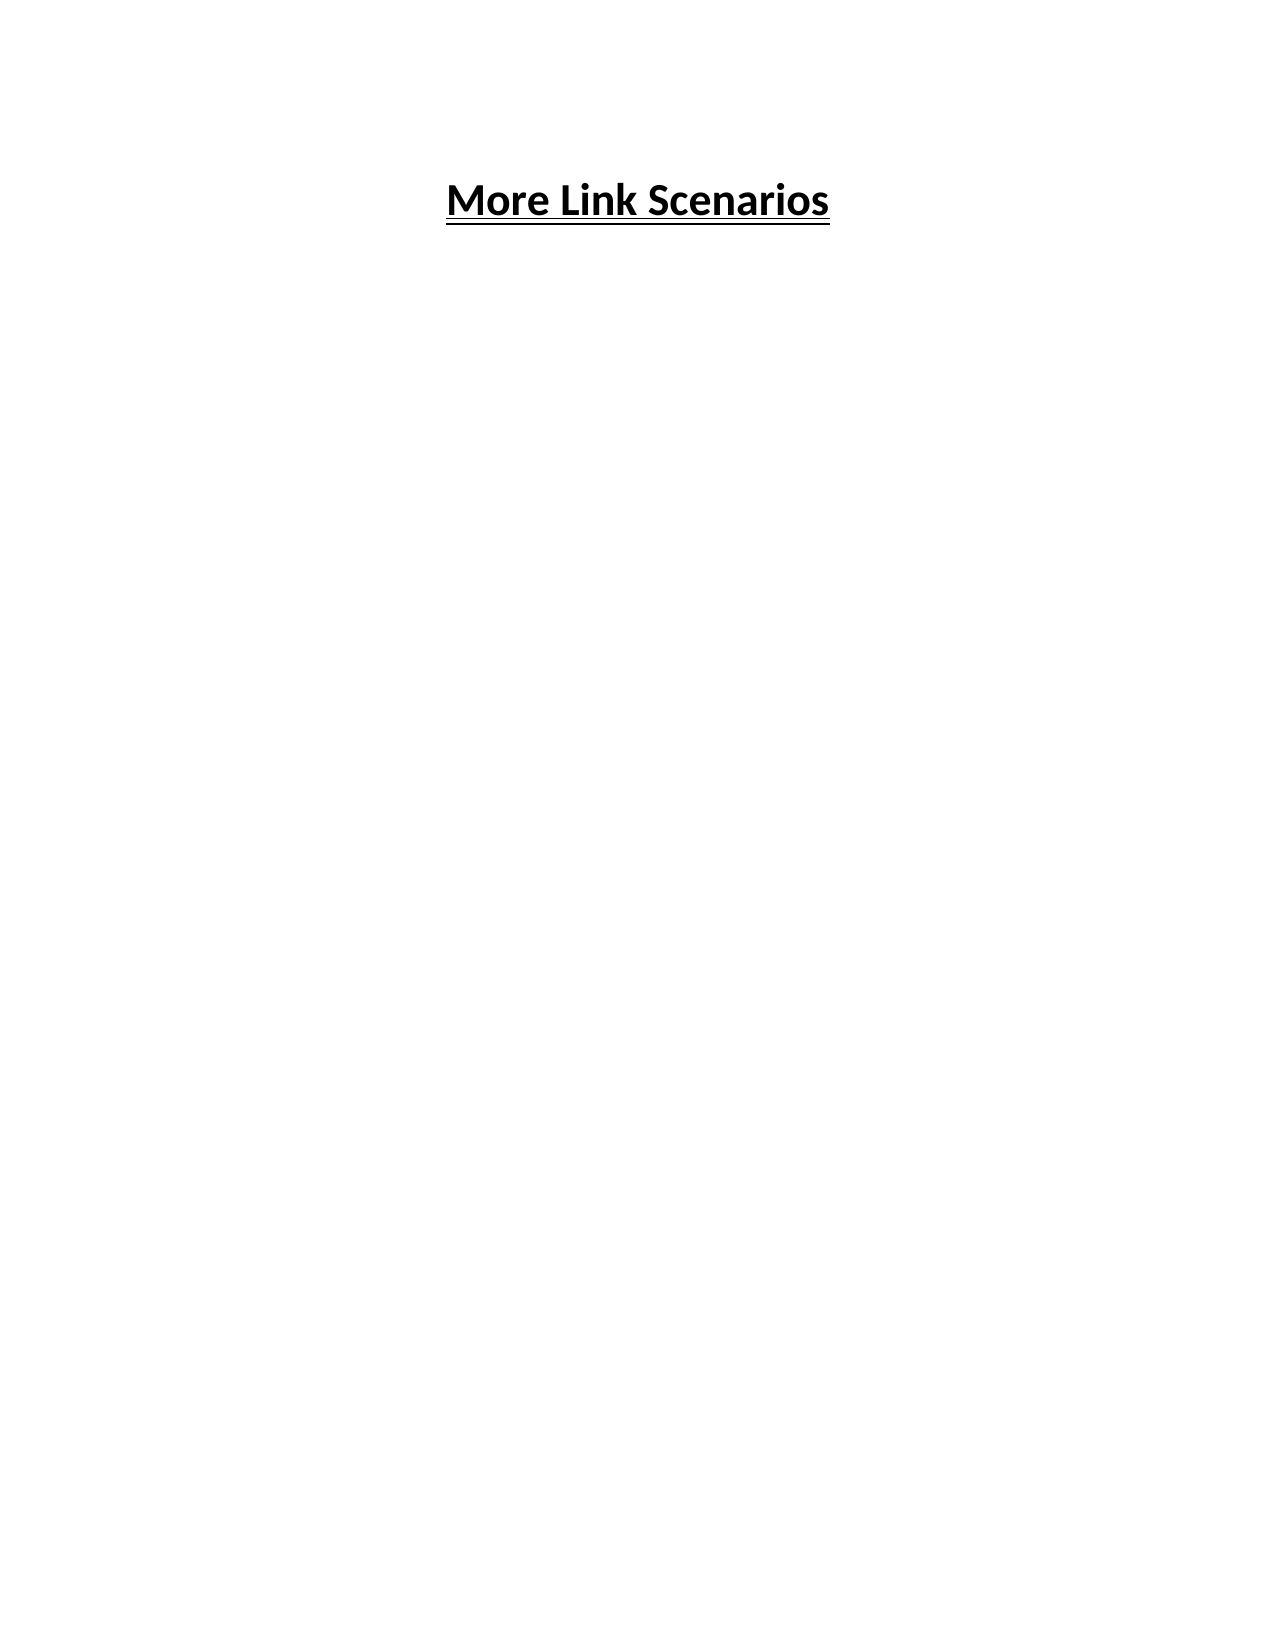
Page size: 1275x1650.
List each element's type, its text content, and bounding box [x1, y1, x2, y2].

subtitle More Link Scenarios [187, 171, 1087, 227]
